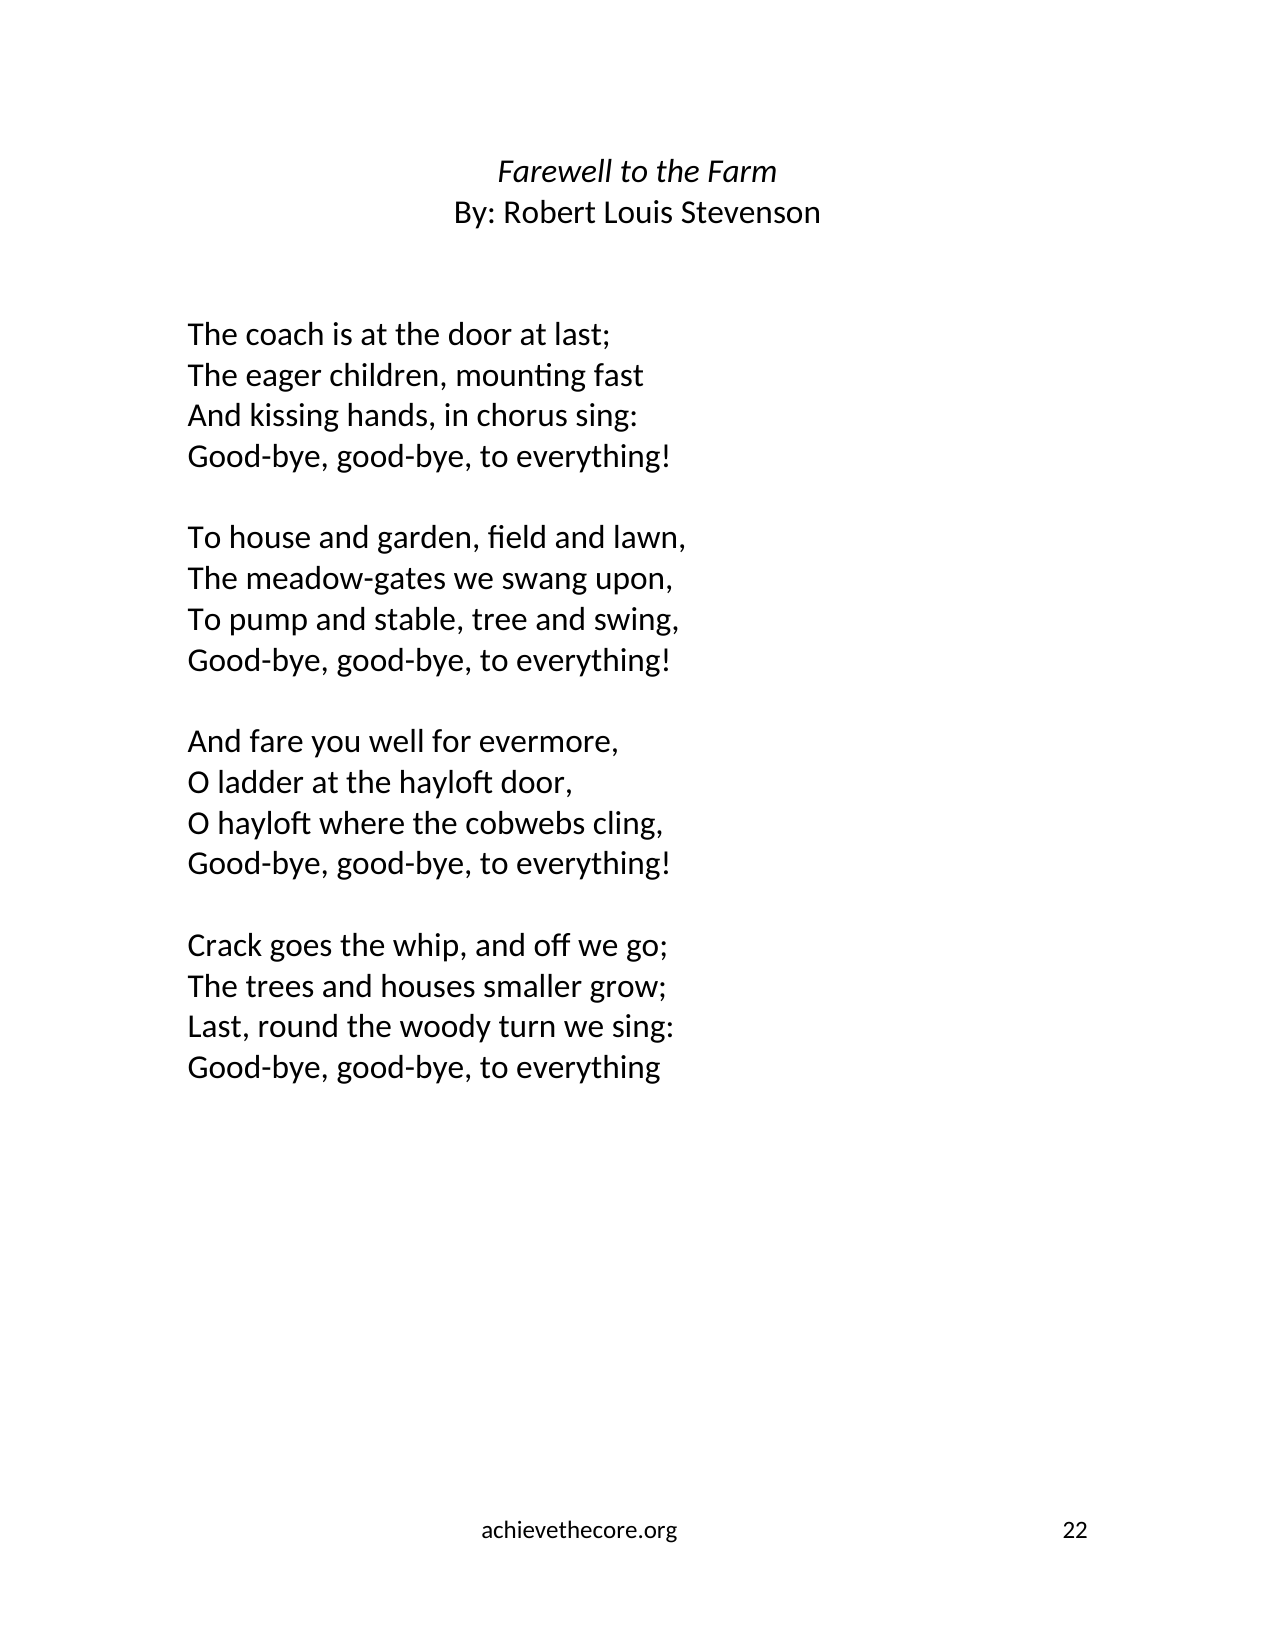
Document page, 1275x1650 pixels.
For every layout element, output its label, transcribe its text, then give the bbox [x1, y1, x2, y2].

text And kissing hands, in chorus sing: [187, 394, 1087, 435]
text The meadow-gates we swang upon, [187, 557, 1087, 598]
text O hayloft where the cobwebs cling, [187, 802, 1087, 842]
text Good-bye, good-bye, to everything! [187, 435, 1087, 476]
text Good-bye, good-bye, to everything! [187, 639, 1087, 679]
text The trees and houses smaller grow; [187, 964, 1087, 1005]
text To house and garden, field and lawn, [187, 517, 1087, 557]
text And fare you well for evermore, [187, 720, 1087, 761]
text O ladder at the hayloft door, [187, 761, 1087, 802]
text Last, round the woody turn we sing: [187, 1005, 1087, 1046]
text The coach is at the door at last; [187, 313, 1087, 354]
text By: Robert Louis Stevenson [187, 191, 1087, 231]
text Crack goes the whip, and off we go; [187, 924, 1087, 964]
text The eager children, mounting fast [187, 354, 1087, 394]
text To pump and stable, tree and swing, [187, 598, 1087, 639]
text Good-bye, good-bye, to everything! [187, 842, 1087, 883]
text Good-bye, good-bye, to everything [187, 1046, 1087, 1087]
text Farewell to the Farm [187, 150, 1087, 191]
